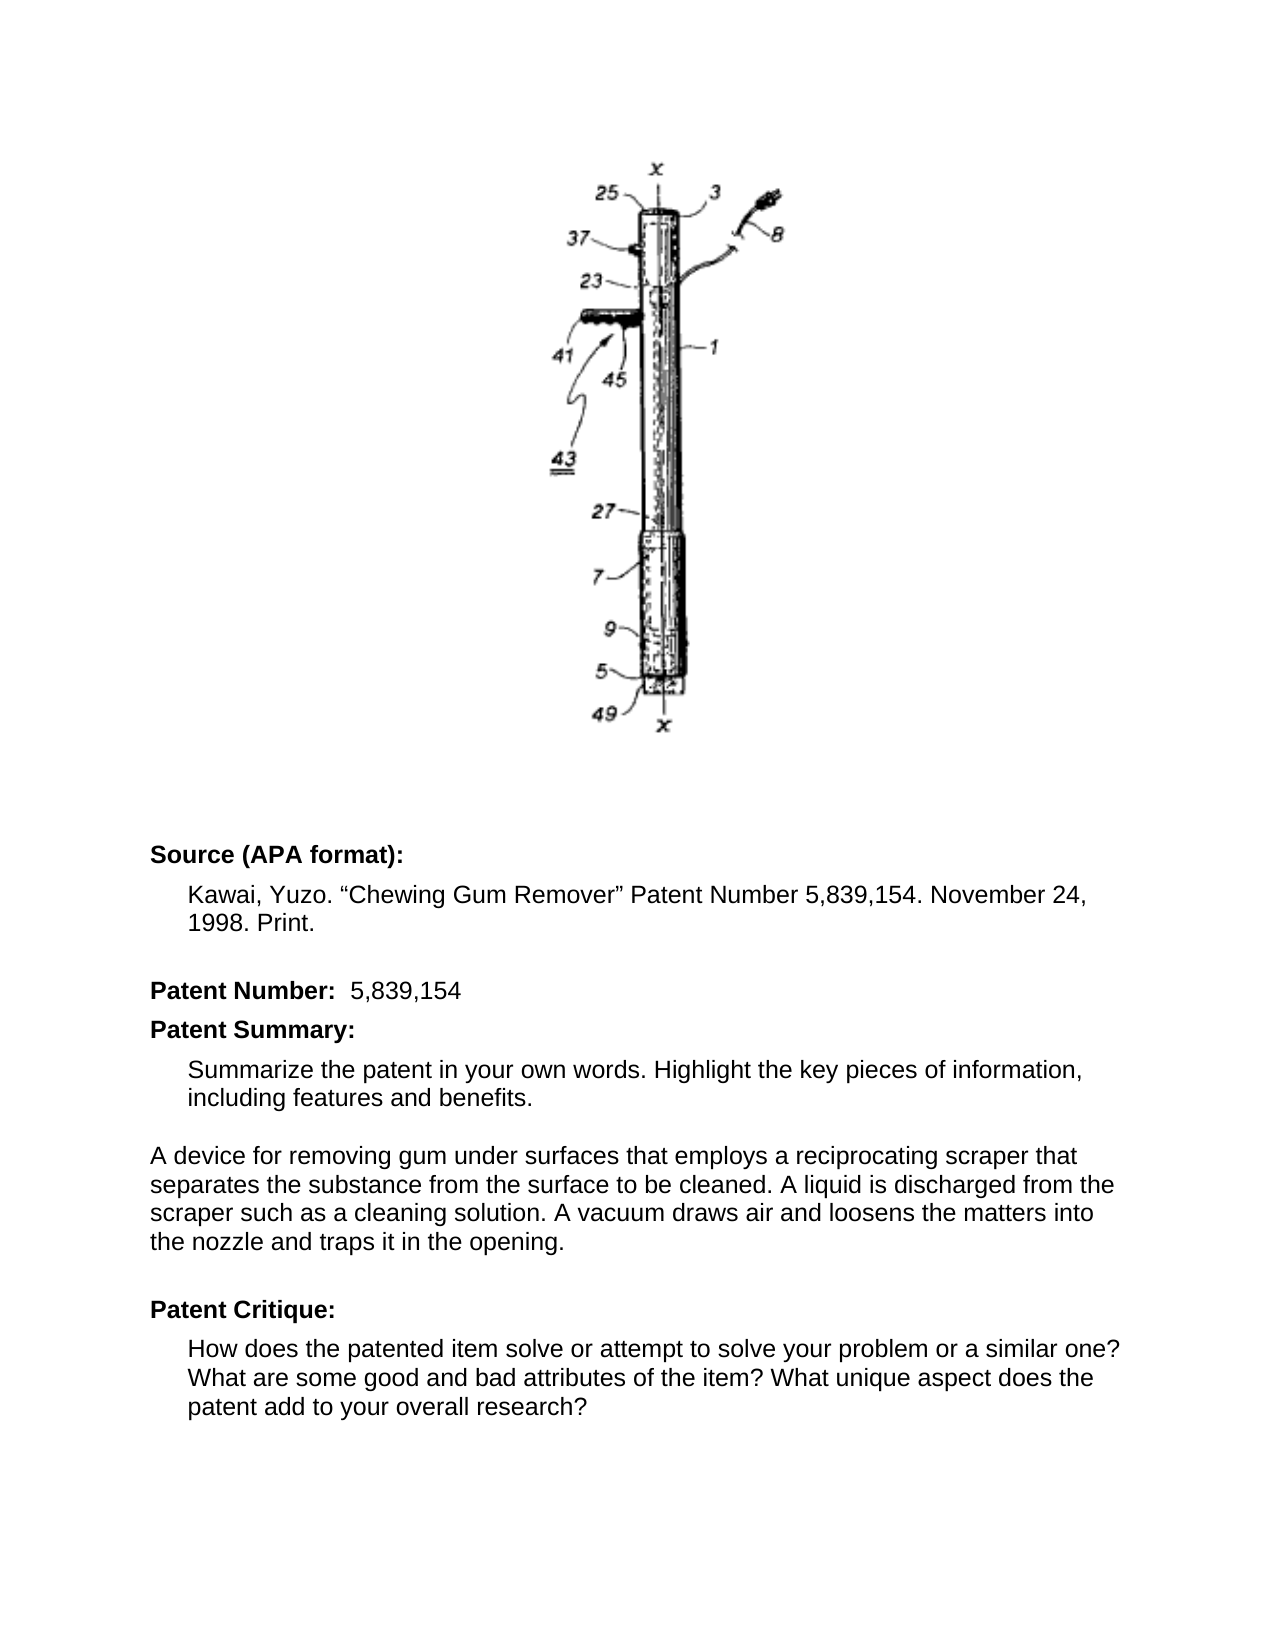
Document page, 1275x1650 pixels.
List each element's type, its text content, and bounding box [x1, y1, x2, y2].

text Patent Number: 5,839,154 [150, 976, 1125, 1005]
text Summarize the patent in your own words. Highlight the key pieces of information, including features and benefits. [187, 1055, 1125, 1112]
text A device for removing gum under surfaces that employs a reciprocating scraper that separates the substance from the surface to be cleaned. A liquid is discharged from the scraper such as a cleaning solution. A vacuum draws air and loosens the matters into the nozzle and traps it in the opening. [150, 1141, 1125, 1256]
text Patent Summary: [150, 1016, 1125, 1044]
text How does the patented item solve or attempt to solve your problem or a similar one? What are some good and bad attributes of the item? What unique aspect does the patent add to your overall research? [187, 1334, 1125, 1421]
text Source (APA format): [150, 841, 1125, 869]
text Kawai, Yuzo. “Chewing Gum Remover” Patent Number 5,839,154. November 24, 1998. Print. [187, 880, 1125, 937]
picture [491, 150, 822, 788]
text Patent Critique: [150, 1295, 1125, 1324]
